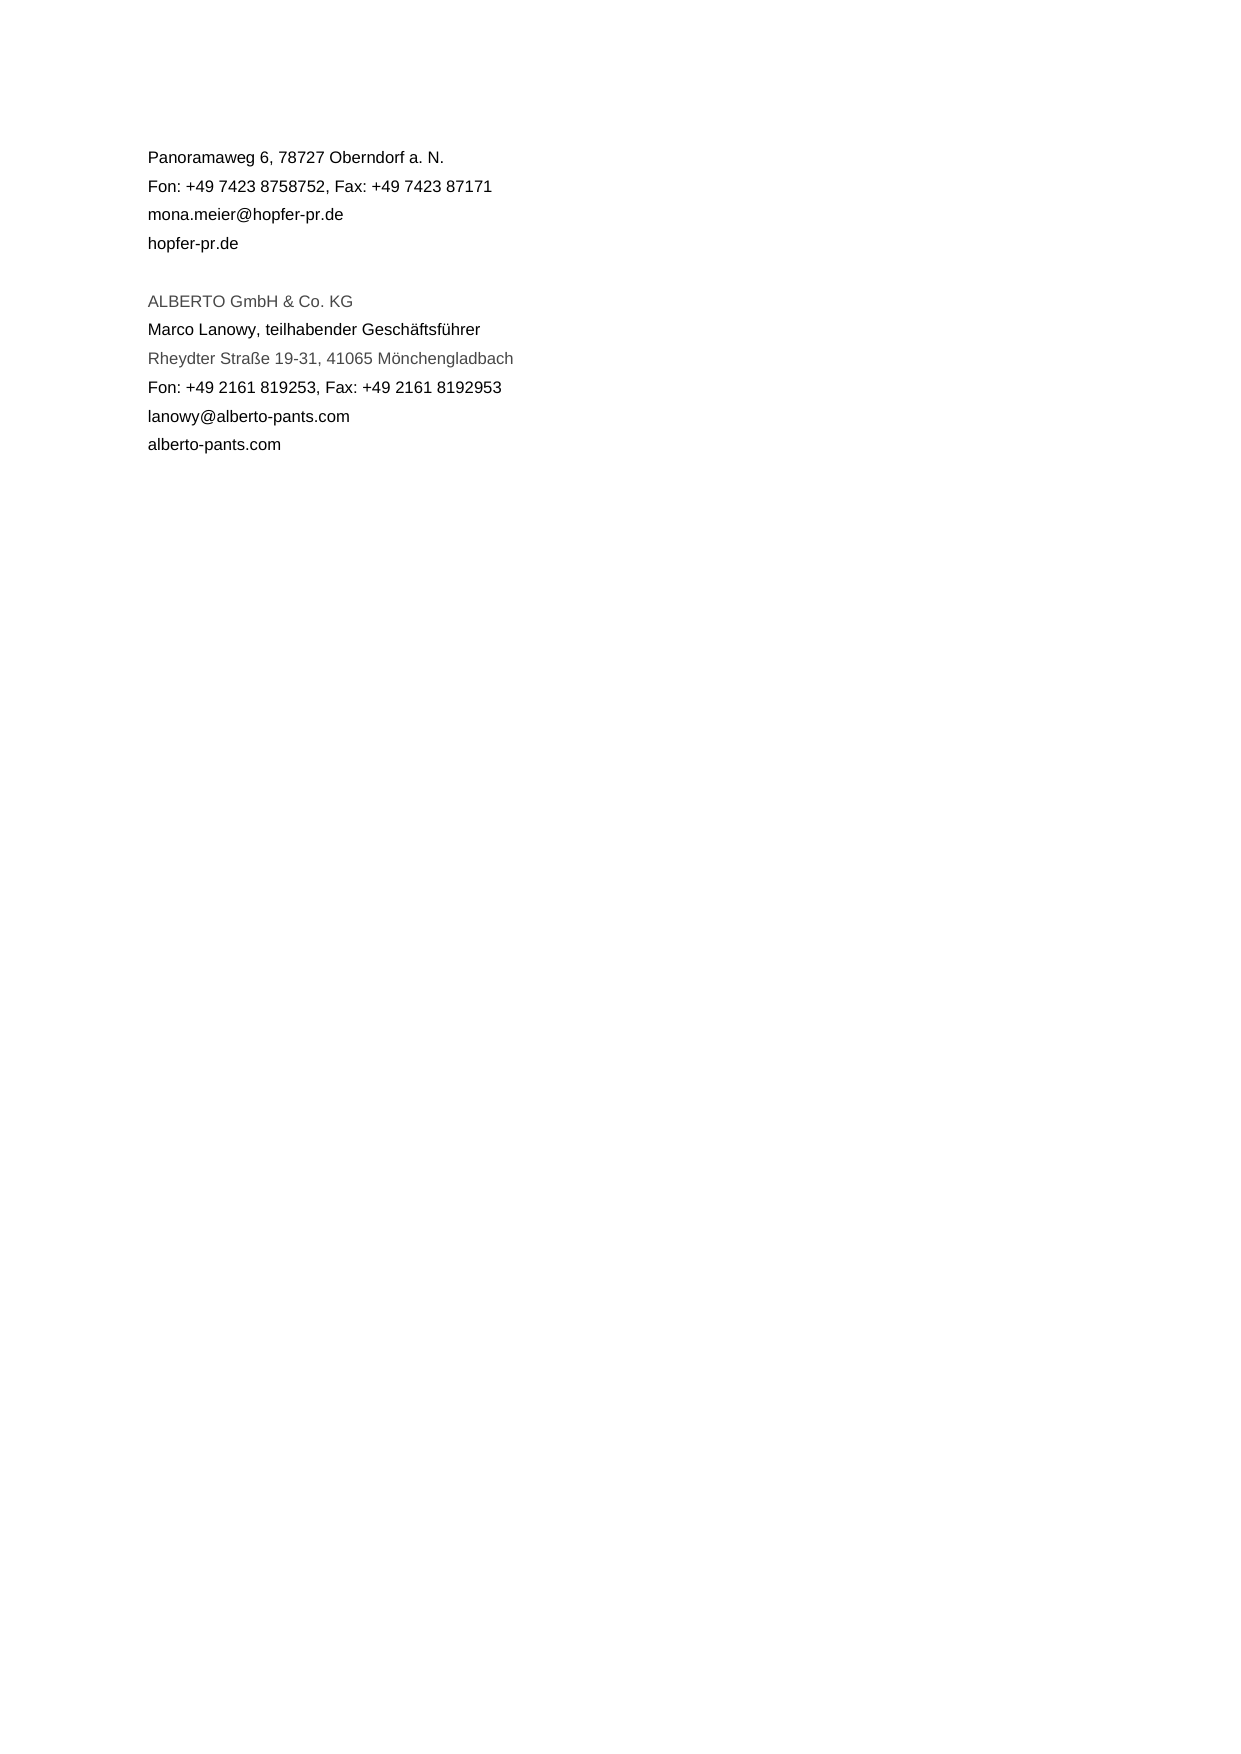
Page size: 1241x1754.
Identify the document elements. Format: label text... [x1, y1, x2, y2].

text hopfer-pr.de [148, 234, 1172, 253]
text Fon: +49 7423 8758752, Fax: +49 7423 87171 [148, 176, 1172, 196]
text mona.meier@hopfer-pr.de [148, 205, 1172, 224]
text ALBERTO GmbH & Co. KG [148, 291, 1172, 311]
text lanowy@alberto-pants.com [148, 406, 1172, 426]
text alberto-pants.com [148, 435, 1172, 454]
text Fon: +49 2161 819253, Fax: +49 2161 8192953 [148, 378, 1172, 397]
text Panoramaweg 6, 78727 Oberndorf a. N. [148, 148, 1093, 167]
text Marco Lanowy, teilhabender Geschäftsführer [148, 320, 1172, 339]
text Rheydter Straße 19-31, 41065 Mönchengladbach [148, 349, 1172, 368]
